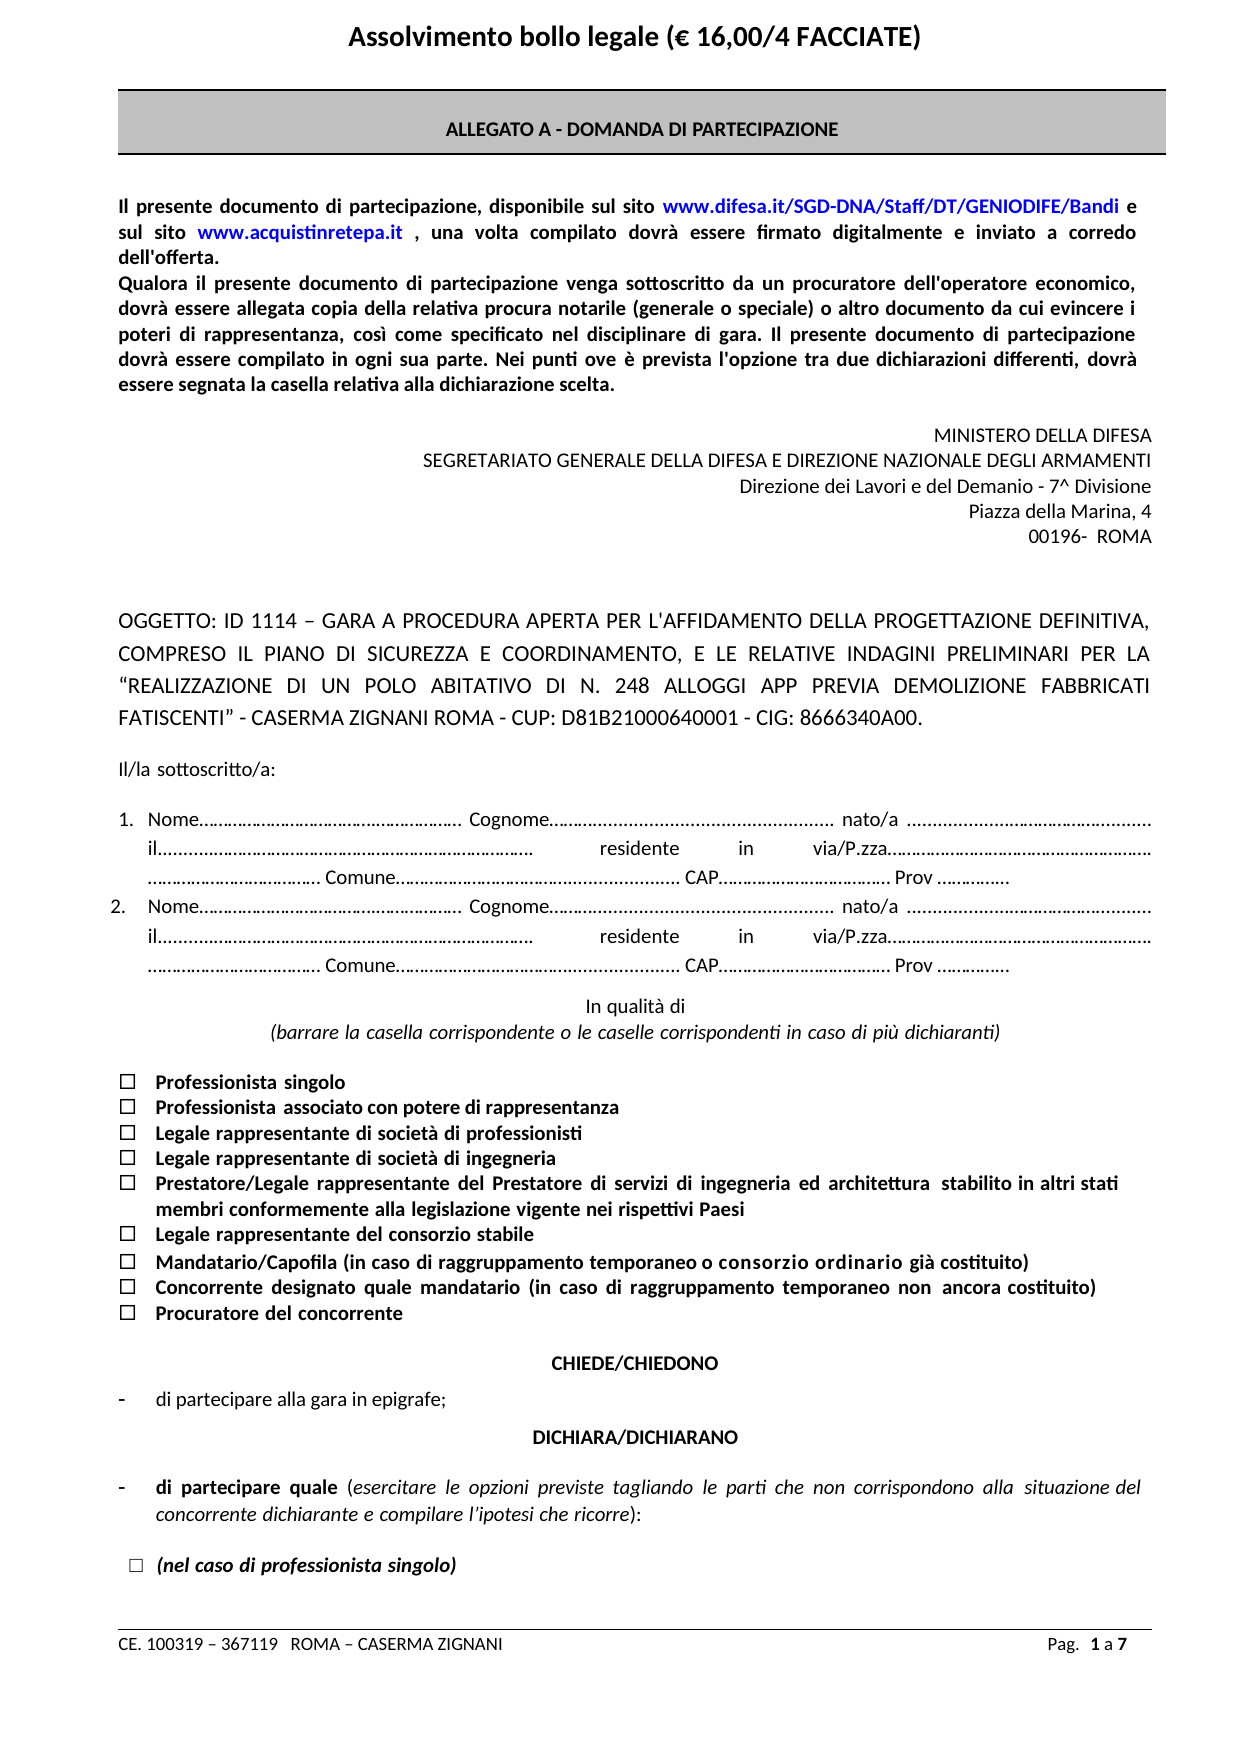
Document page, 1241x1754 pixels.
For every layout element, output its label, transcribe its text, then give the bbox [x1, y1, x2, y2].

text SEGRETARIATO GENERALE DELLA DIFESA E DIREZIONE NAZIONALE DEGLI ARMAMENTI [118, 447, 1152, 473]
text MINISTERO DELLA DIFESA [118, 422, 1152, 447]
table_header ALLEGATO A - DOMANDA DI PARTECIPAZIONE [118, 91, 1166, 153]
text OGGETTO: ID 1114 – GARA A PROCEDURA APERTA PER L'AFFIDAMENTO DELLA PROGETTAZIONE DEFINITIVA, COMPRESO IL PIANO DI SICUREZZA E COORDINAMENTO, E LE RELATIVE INDAGINI PRELIMINARI PER LA “REALIZZAZIONE DI UN POLO ABITATIVO DI N. 248 ALLOGGI APP PREVIA DEMOLIZIONE FABBRICATI FATISCENTI” - CASERMA ZIGNANI ROMA - CUP: D81B21000640001 - CIG: 8666340A00. [118, 607, 1152, 731]
list Nome……………………………….……………… Cognome………............................................... nato/a ....................………………........... il...........…………………………………………………………. residente in via/P.zza……………………………………………….……………………………… Comune………………………………...................... CAP……………………………… Prov …………... [118, 806, 1152, 890]
subtitle CHIEDE/CHIEDONO [118, 1350, 1152, 1376]
list Legale rappresentante del consorzio stabile [118, 1221, 1152, 1247]
text Piazza della Marina, 4 [118, 498, 1152, 524]
text DICHIARA/DICHIARANO [143, 1424, 1127, 1450]
list Mandatario/Capofila (in caso di raggruppamento temporaneo o consorzio ordinario già costituito) [118, 1249, 1152, 1274]
list (nel caso di professionista singolo) [129, 1552, 1152, 1579]
list Nome……………………………….……………… Cognome………............................................... nato/a ....................………………........... il...........…………………………………………………………. residente in via/P.zza……………………………………………….……………………………… Comune………………………………...................... CAP……………………………… Prov …………... [110, 894, 1152, 977]
list Procuratore del concorrente [118, 1300, 1152, 1325]
text Qualora il presente documento di partecipazione venga sottoscritto da un procuratore dell'operatore economico, dovrà essere allegata copia della relativa procura notarile (generale o speciale) o altro documento da cui evincere i poteri di rappresentanza, così come specificato nel disciplinare di gara. Il presente documento di partecipazione dovrà essere compilato in ogni sua parte. Nei punti ove è prevista l'opzione tra due dichiarazioni differenti, dovrà essere segnata la casella relativa alla dichiarazione scelta. [118, 270, 1137, 397]
text Direzione dei Lavori e del Demanio - 7^ Divisione [118, 473, 1152, 498]
text (barrare la casella corrispondente o le caselle corrispondenti in caso di più dichiaranti) [143, 1019, 1127, 1044]
text 00196- ROMA [118, 524, 1152, 549]
text Il/la sottoscritto/a: [118, 756, 1152, 782]
list di partecipare quale (esercitare le opzioni previste tagliando le parti che non corrispondono alla situazione del concorrente dichiarante e compilare l’ipotesi che ricorre): [118, 1474, 1141, 1526]
list Prestatore/Legale rappresentante del Prestatore di servizi di ingegneria ed architettura stabilito in altri stati membri conformemente alla legislazione vigente nei rispettivi Paesi [118, 1171, 1140, 1221]
text Il presente documento di partecipazione, disponibile sul sito www.difesa.it/SGD-DNA/Staff/DT/GENIODIFE/Bandi e sul sito www.acquistinretepa.it , una volta compilato dovrà essere firmato digitalmente e inviato a corredo dell'offerta. [118, 194, 1137, 270]
list di partecipare alla gara in epigrafe; [118, 1386, 1127, 1411]
list Legale rappresentante di società di professionisti [118, 1120, 1152, 1145]
list Concorrente designato quale mandatario (in caso di raggruppamento temporaneo non ancora costituito) [118, 1274, 1140, 1300]
list Legale rappresentante di società di ingegneria [118, 1145, 1152, 1171]
list Professionista associato con potere di rappresentanza [118, 1094, 1152, 1120]
text In qualità di [143, 994, 1127, 1018]
list Professionista singolo [118, 1069, 1152, 1094]
